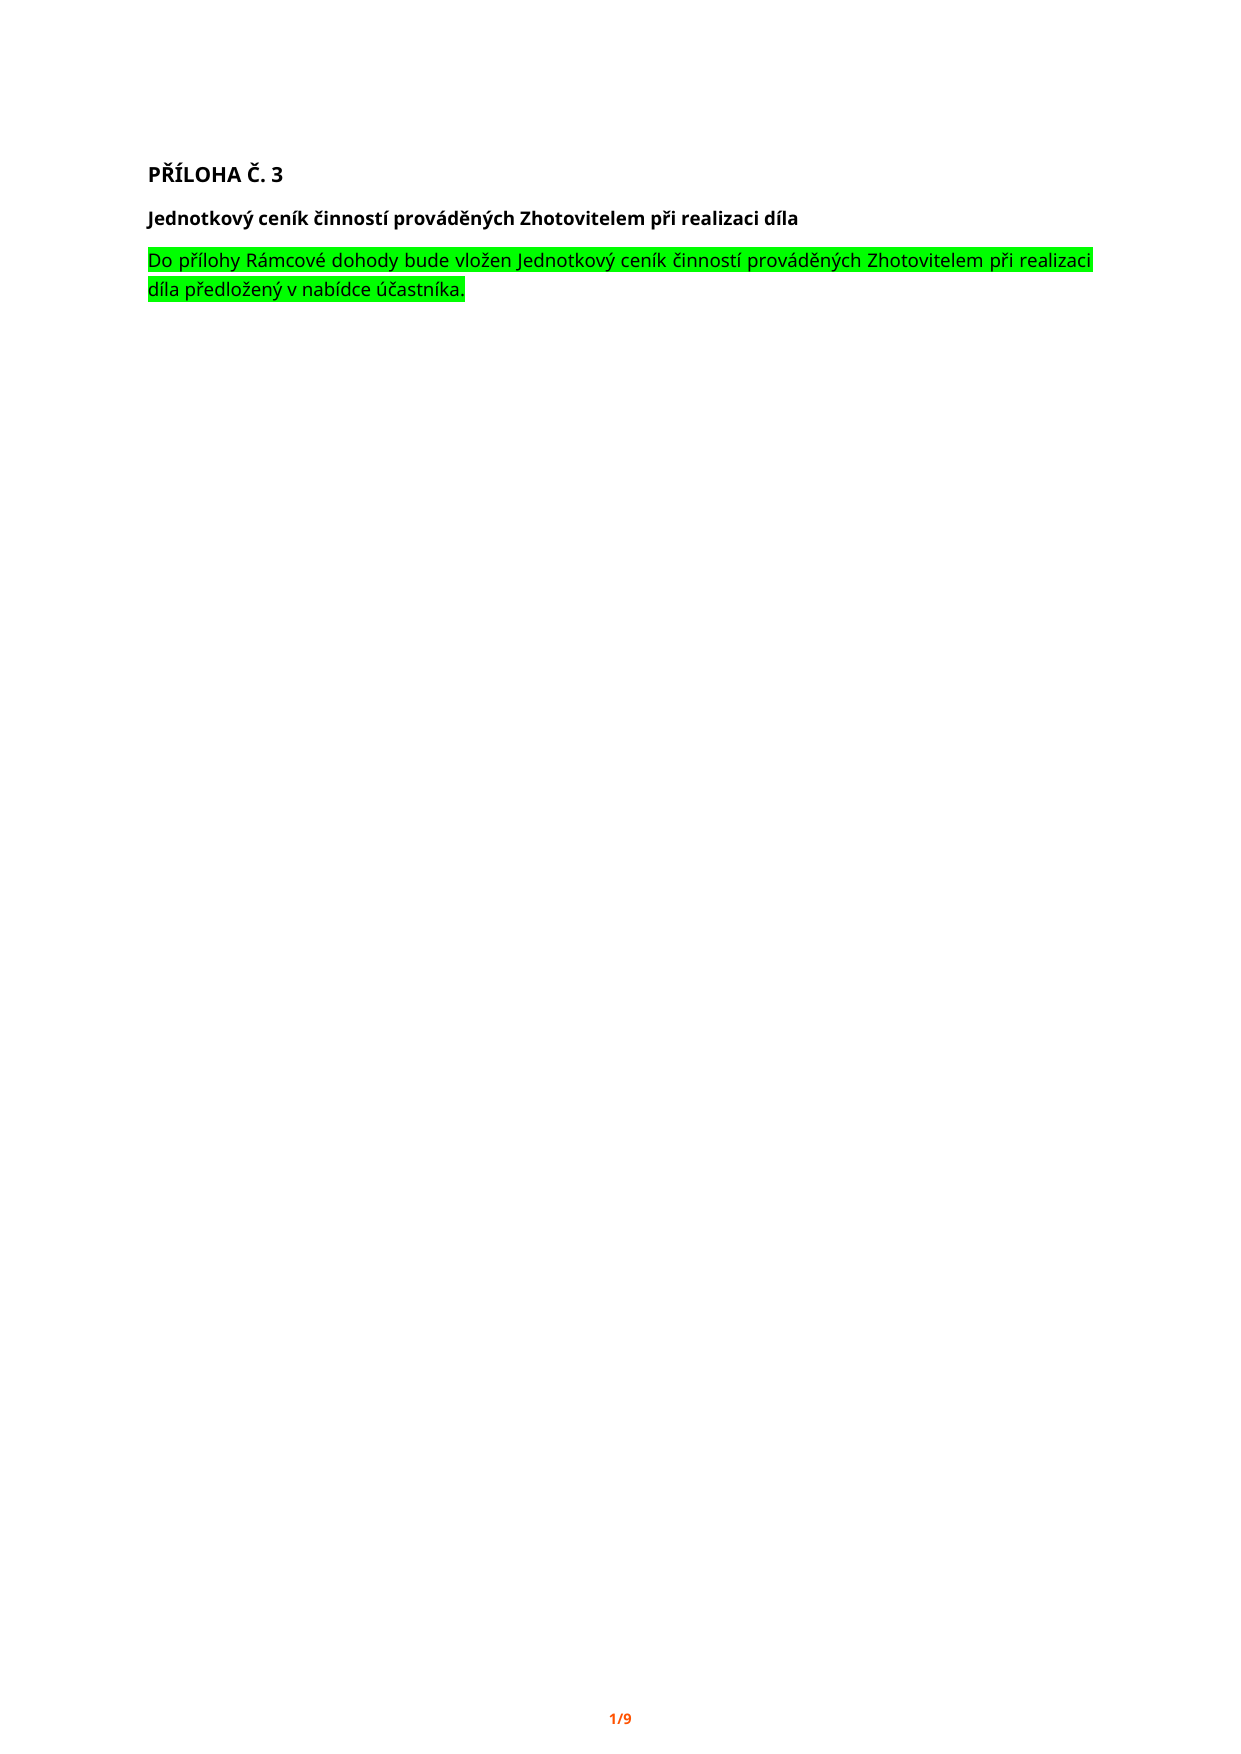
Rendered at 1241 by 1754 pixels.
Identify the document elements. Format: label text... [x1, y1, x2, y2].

text Do přílohy Rámcové dohody bude vložen Jednotkový ceník činností prováděných Zhotovitelem při realizaci díla předložený v nabídce účastníka. [148, 272, 1093, 302]
text Jednotkový ceník činností prováděných Zhotovitelem při realizaci díla [148, 205, 1093, 231]
text PŘÍLOHA Č. 3 [148, 160, 1093, 188]
